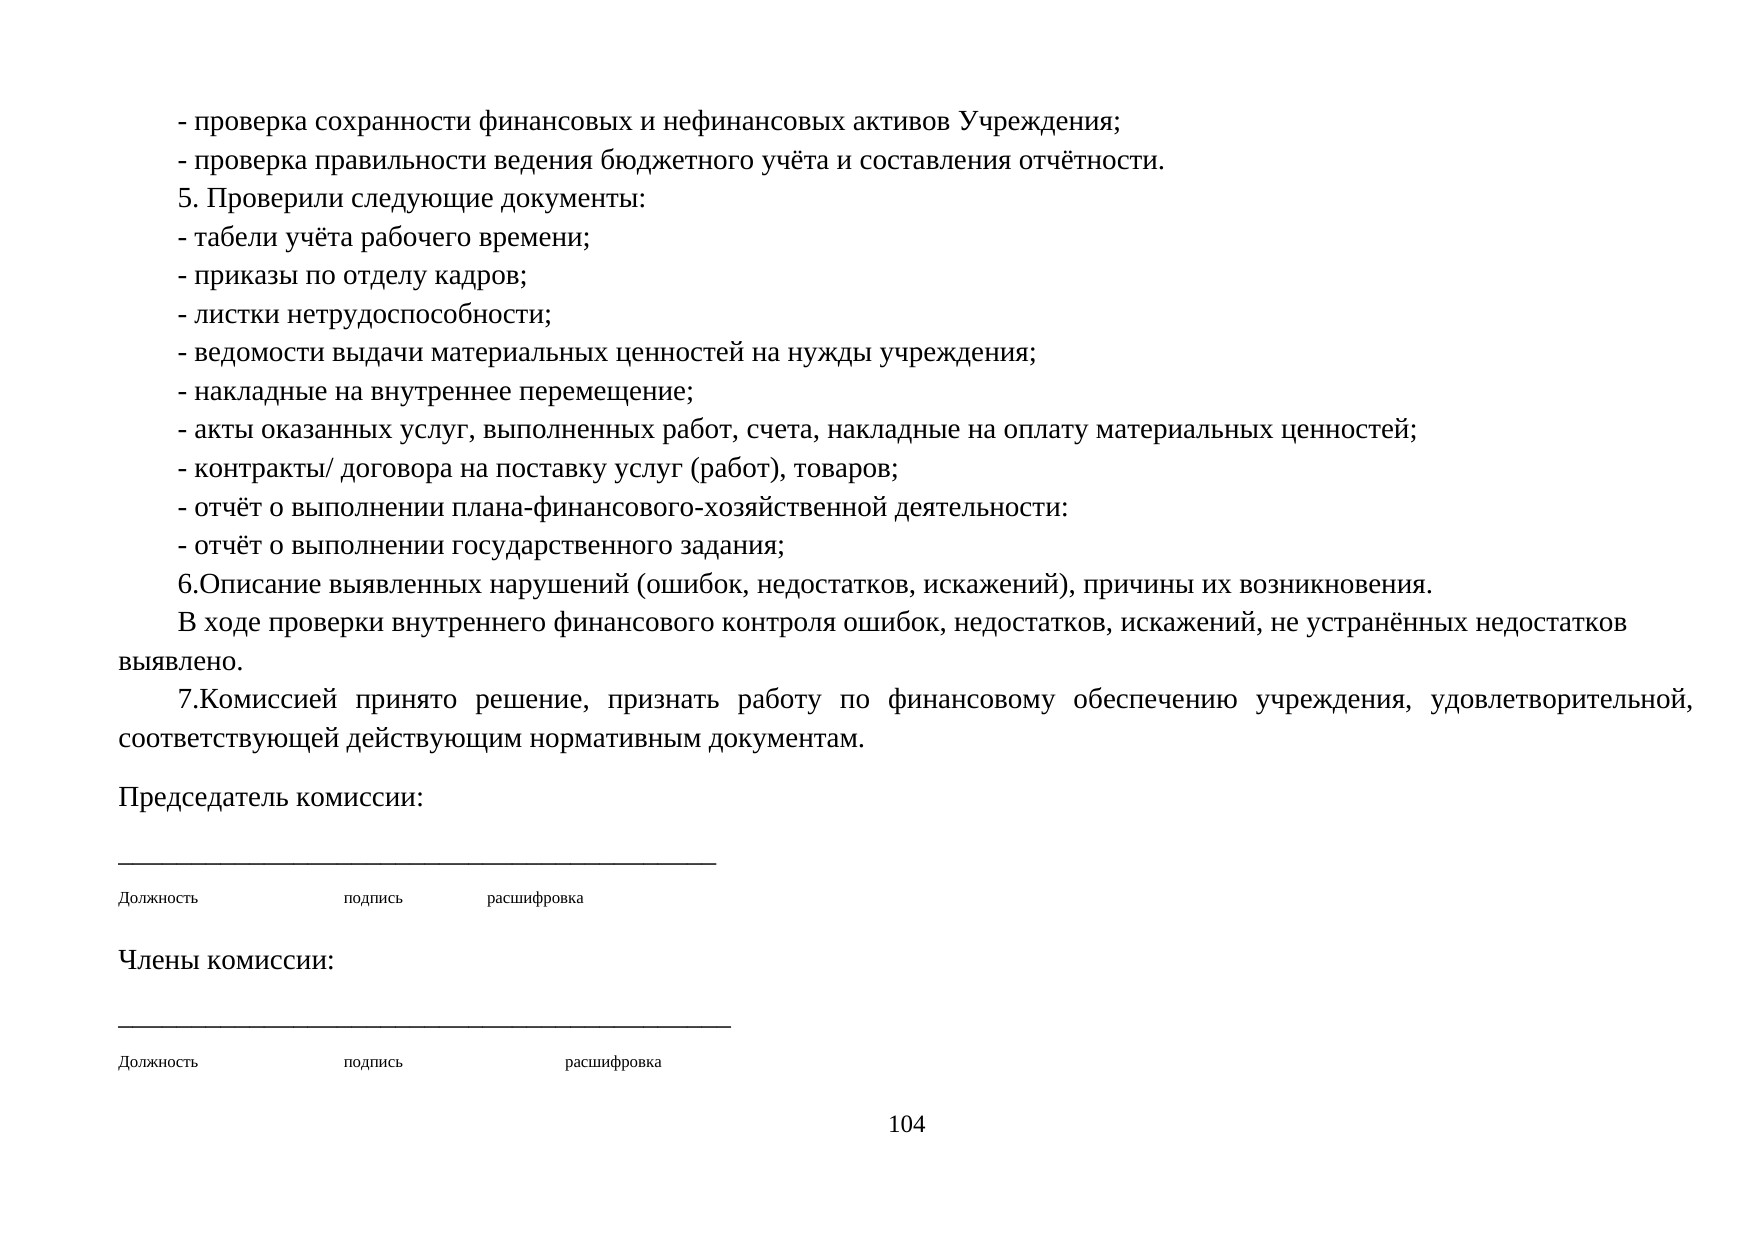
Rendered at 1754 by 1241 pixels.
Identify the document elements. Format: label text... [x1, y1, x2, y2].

text _________________________________________ [118, 834, 1695, 867]
text 6.Описание выявленных нарушений (ошибок, недостатков, искажений), причины их возникновения. [118, 566, 1695, 599]
text __________________________________________ [118, 997, 1695, 1030]
text Должность подпись расшифровка [118, 1051, 1695, 1085]
text - акты оказанных услуг, выполненных работ, счета, накладные на оплату материальных ценностей; [118, 412, 1695, 445]
text 7.Комиссией принято решение, признать работу по финансовому обеспечению учреждения, удовлетворительной, соответствующей действующим нормативным документам. [118, 681, 1695, 753]
text - листки нетрудоспособности; [118, 296, 1695, 329]
text 5. Проверили следующие документы: [118, 180, 1695, 214]
text - контракты/ договора на поставку услуг (работ), товаров; [118, 450, 1695, 484]
text - отчёт о выполнении государственного задания; [118, 527, 1695, 561]
text - проверка сохранности финансовых и нефинансовых активов Учреждения; [118, 103, 1695, 137]
text - накладные на внутреннее перемещение; [118, 373, 1695, 407]
text - табели учёта рабочего времени; [118, 219, 1695, 252]
text Члены комиссии: [118, 942, 1695, 976]
text В ходе проверки внутреннего финансового контроля ошибок, недостатков, искажений, не устранённых недостатков выявлено. [118, 604, 1695, 676]
text Председатель комиссии: [118, 779, 1695, 813]
text Должность подпись расшифровка [118, 888, 1695, 922]
text - приказы по отделу кадров; [118, 257, 1695, 291]
text - отчёт о выполнении плана-финансового-хозяйственной деятельности: [118, 489, 1695, 522]
text - проверка правильности ведения бюджетного учёта и составления отчётности. [118, 142, 1695, 175]
text - ведомости выдачи материальных ценностей на нужды учреждения; [118, 334, 1695, 368]
